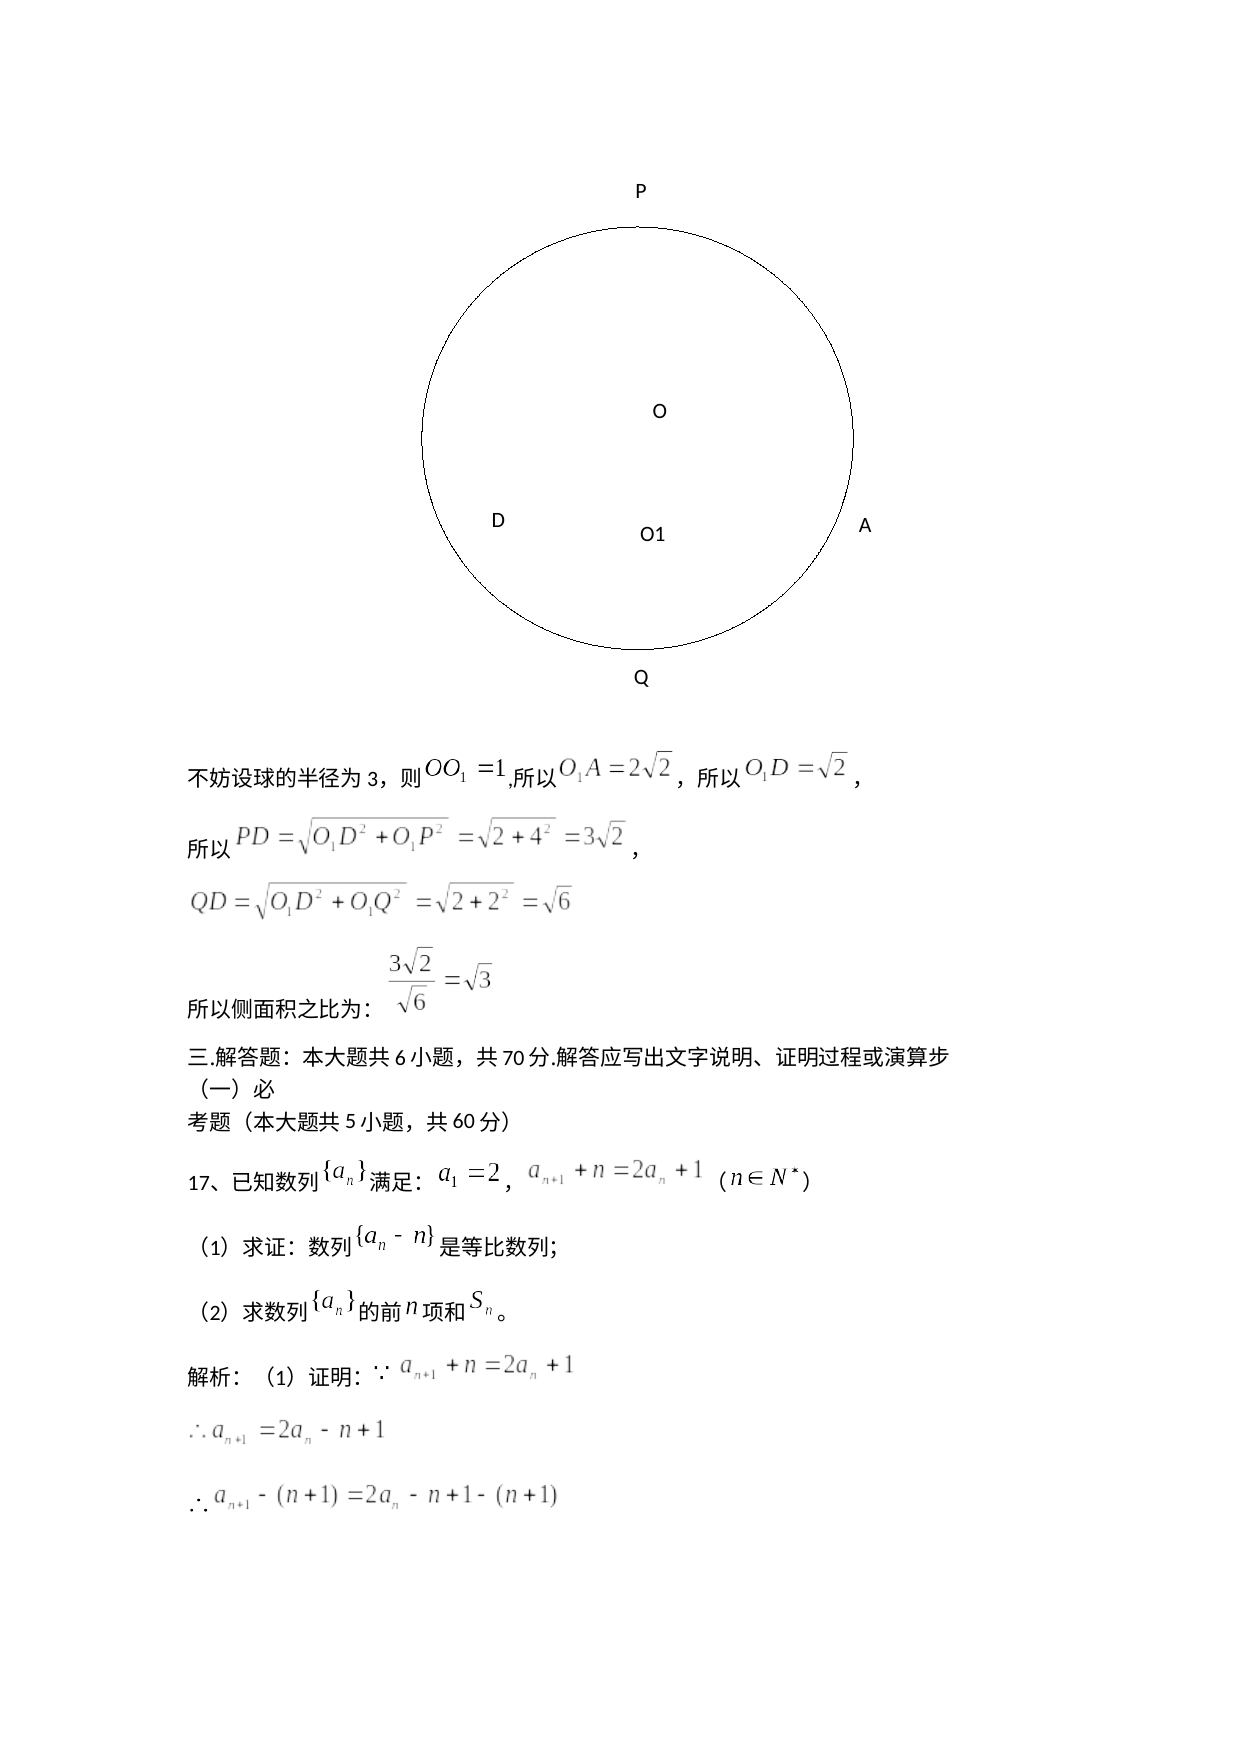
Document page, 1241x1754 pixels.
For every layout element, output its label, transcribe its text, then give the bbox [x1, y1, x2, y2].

text 所以， [187, 812, 1053, 877]
text （1）求证：数列是等比数列； [187, 1218, 1053, 1283]
text 不妨设球的半径为3，则,所以，所以， [187, 747, 1053, 812]
text 考题（本大题共5小题，共60分） [187, 1104, 1053, 1137]
text 17、已知数列满足：，（） [187, 1153, 1053, 1218]
text 所以侧面积之比为： [187, 942, 1053, 1039]
text （2）求数列的前项和。 [187, 1283, 1053, 1348]
text 解析：（1）证明： [187, 1348, 1053, 1413]
text （一）必 [187, 1072, 1053, 1104]
text 三.解答题：本大题共6小题，共70分.解答应写出文字说明、证明过程或演算步 [187, 1039, 1053, 1072]
